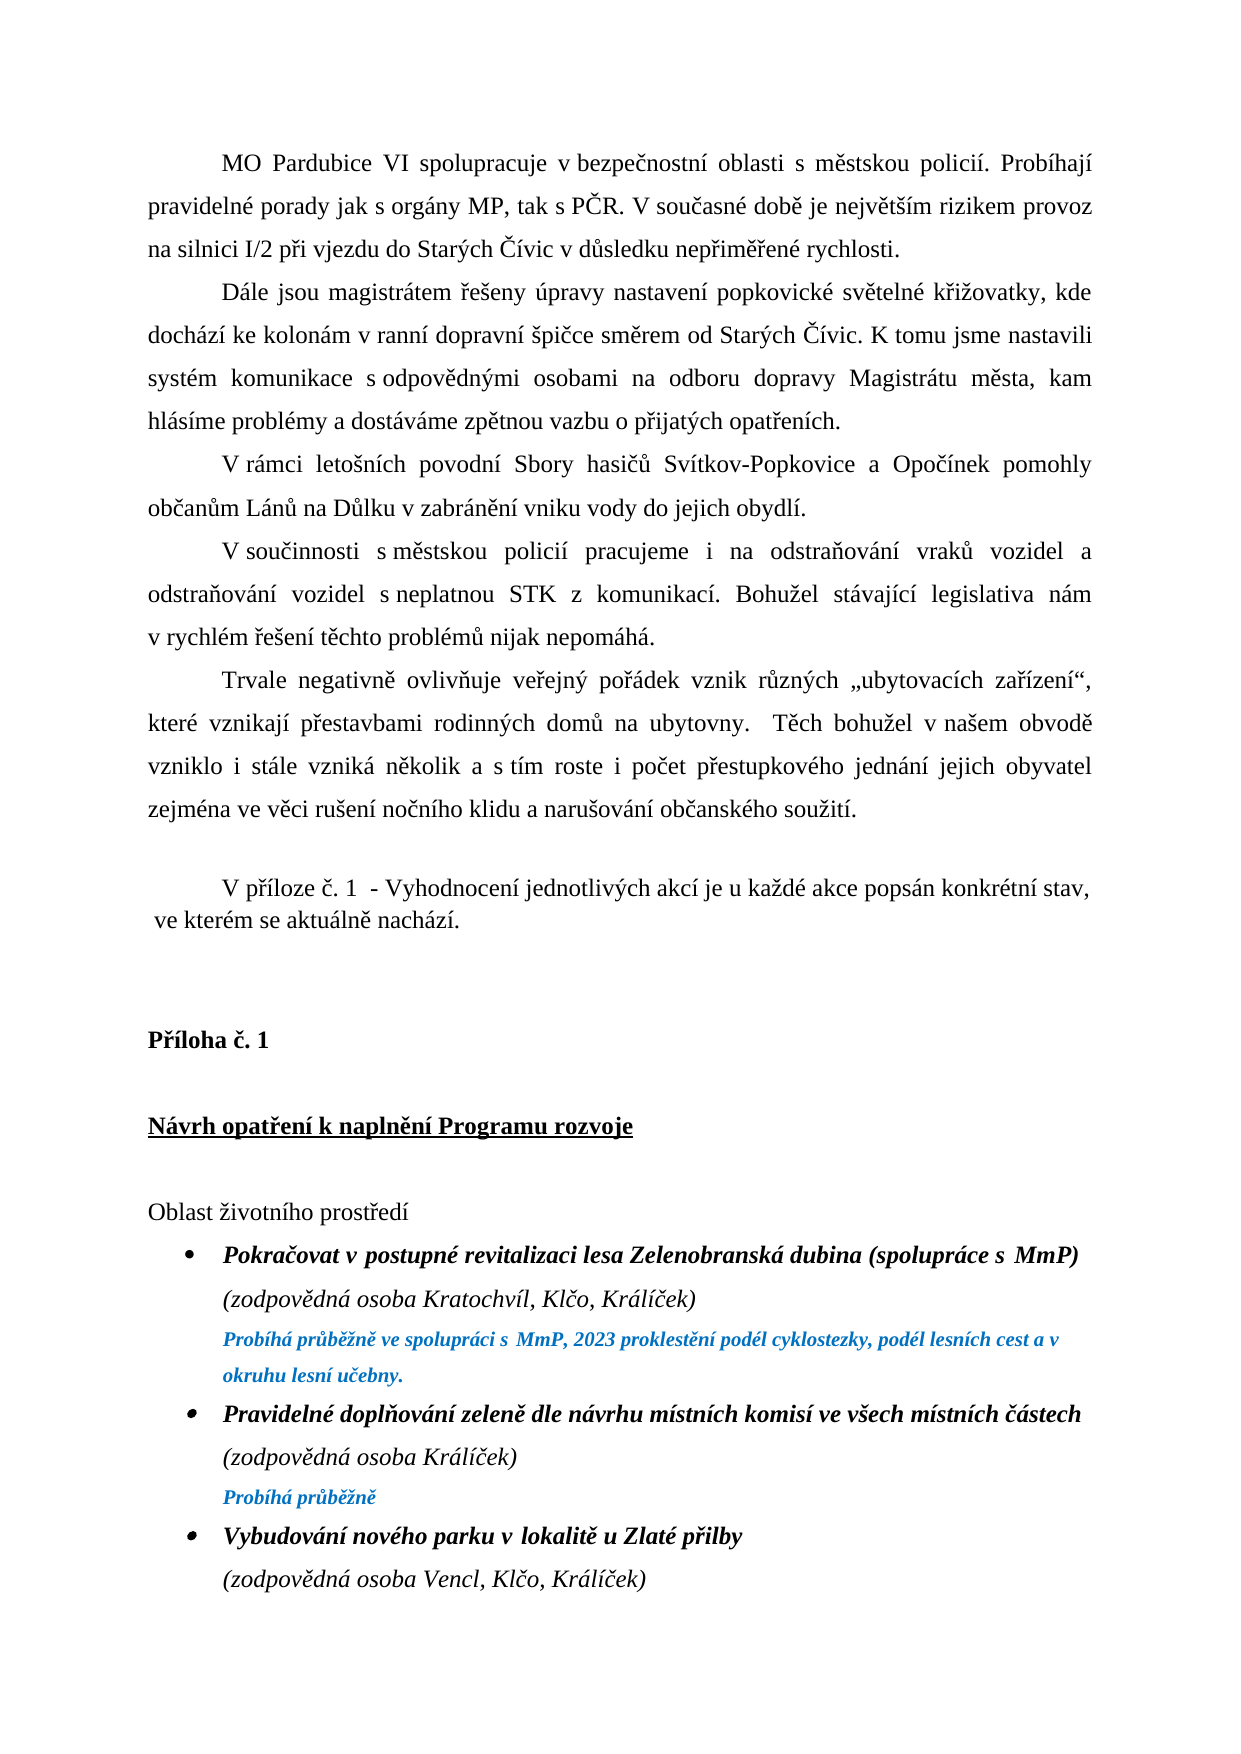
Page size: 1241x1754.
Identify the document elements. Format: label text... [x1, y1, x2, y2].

text (zodpovědná osoba Vencl, Klčo, Králíček) [223, 1564, 1093, 1593]
list Probíhá průběžně ve spolupráci s MmP, 2023 proklestění podél cyklostezky, podél lesních cest a v okruhu lesní učebny. [223, 1327, 1093, 1387]
text V součinnosti s městskou policií pracujeme i na odstraňování vraků vozidel a odstraňování vozidel s neplatnou STK z komunikací. Bohužel stávající legislativa nám v rychlém řešení těchto problémů nijak nepomáhá. [148, 536, 1093, 651]
text V příloze č. 1 - Vyhodnocení jednotlivých akcí je u každé akce popsán konkrétní stav, ve kterém se aktuálně nachází. [148, 873, 1093, 934]
text (zodpovědná osoba Králíček) [223, 1442, 1093, 1471]
list Pravidelné doplňování zeleně dle návrhu místních komisí ve všech místních částech [185, 1399, 1093, 1428]
text Oblast životního prostředí [148, 1197, 1093, 1226]
text Návrh opatření k naplnění Programu rozvoje [148, 1111, 1093, 1140]
text Trvale negativně ovlivňuje veřejný pořádek vznik různých „ubytovacích zařízení“, které vznikají přestavbami rodinných domů na ubytovny. Těch bohužel v našem obvodě vzniklo i stále vzniká několik a s tím roste i počet přestupkového jednání jejich obyvatel zejména ve věci rušení nočního klidu a narušování občanského soužití. [148, 665, 1093, 823]
text MO Pardubice VI spolupracuje v bezpečnostní oblasti s městskou policií. Probíhají pravidelné porady jak s orgány MP, tak s PČR. V současné době je největším rizikem provoz na silnici I/2 při vjezdu do Starých Čívic v důsledku nepřiměřené rychlosti. [148, 148, 1093, 263]
text Dále jsou magistrátem řešeny úpravy nastavení popkovické světelné křižovatky, kde dochází ke kolonám v ranní dopravní špičce směrem od Starých Čívic. K tomu jsme nastavili systém komunikace s odpovědnými osobami na odboru dopravy Magistrátu města, kam hlásíme problémy a dostáváme zpětnou vazbu o přijatých opatřeních. [148, 277, 1093, 435]
text V rámci letošních povodní Sbory hasičů Svítkov-Popkovice a Opočínek pomohly občanům Lánů na Důlku v zabránění vniku vody do jejich obydlí. [148, 449, 1093, 521]
text Příloha č. 1 [148, 1025, 1093, 1054]
list Pokračovat v postupné revitalizaci lesa Zelenobranská dubina (spolupráce s MmP) (zodpovědná osoba Kratochvíl, Klčo, Králíček) [185, 1241, 1093, 1312]
list Probíhá průběžně [223, 1485, 1093, 1509]
list Vybudování nového parku v lokalitě u Zlaté přilby [185, 1521, 1093, 1550]
